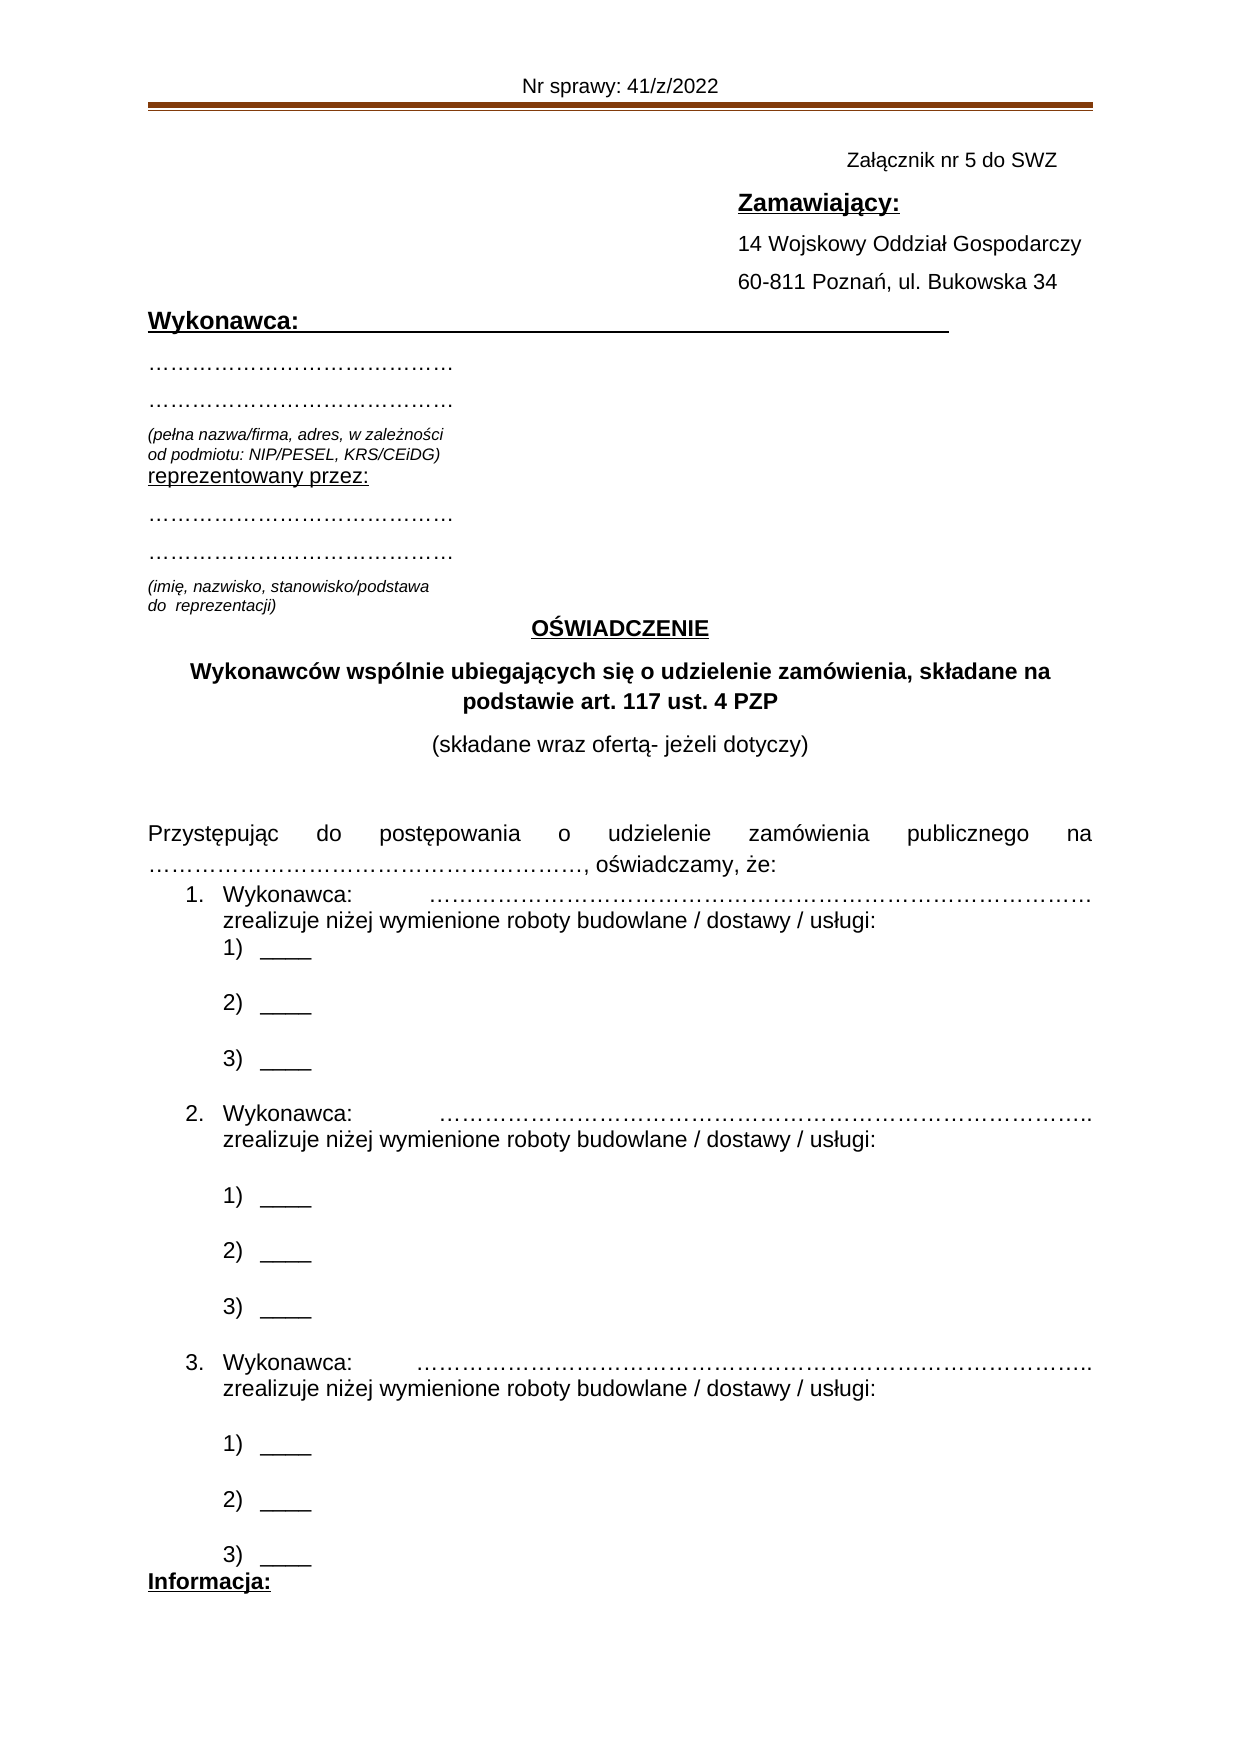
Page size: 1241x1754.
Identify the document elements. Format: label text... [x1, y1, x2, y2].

list ____ [223, 1541, 1093, 1568]
text Informacja: [148, 1568, 1093, 1594]
text reprezentowany przez: [148, 463, 1093, 489]
text Wykonawca: [148, 306, 1093, 335]
list ____ [223, 1182, 1093, 1208]
list Wykonawca: ………………………………………………………………………….. zrealizuje niżej wymienione roboty budowlane / dostawy / usługi: [185, 1100, 1093, 1153]
text ………………………………………………………………………… [148, 349, 472, 412]
text (składane wraz ofertą- jeżeli dotyczy) [148, 731, 1093, 757]
text Załącznik nr 5 do SWZ [811, 148, 1093, 172]
list ____ [223, 1486, 1093, 1512]
text 14 Wojskowy Oddział Gospodarczy [148, 231, 1093, 256]
text Zamawiający: [664, 188, 1093, 216]
list ____ [223, 933, 1093, 960]
text ………………………………………………………………………… [148, 501, 472, 564]
list ____ [223, 1293, 1093, 1319]
text Wykonawców wspólnie ubiegających się o udzielenie zamówienia, składane na podstawie art. 117 ust. 4 PZP [148, 658, 1093, 714]
text (pełna nazwa/firma, adres, w zależności od podmiotu: NIP/PESEL, KRS/CEiDG) [148, 425, 472, 463]
text Przystępując do postępowania o udzielenie zamówienia publicznego na …………………………………………………, oświadczamy, że: [148, 820, 1093, 877]
text 60-811 Poznań, ul. Bukowska 34 [148, 268, 1093, 294]
list ____ [223, 1044, 1093, 1071]
text (imię, nazwisko, stanowisko/podstawa do reprezentacji) [148, 577, 472, 615]
list ____ [223, 989, 1093, 1015]
text OŚWIADCZENIE [148, 615, 1093, 642]
list Wykonawca: …………………………………………………………………………….. zrealizuje niżej wymienione roboty budowlane / dostawy / usługi: [185, 1348, 1093, 1401]
list ____ [223, 1237, 1093, 1264]
list ____ [223, 1430, 1093, 1457]
list Wykonawca: …………………………………………………………………………… zrealizuje niżej wymienione roboty budowlane / dostawy / usługi: [185, 881, 1093, 933]
